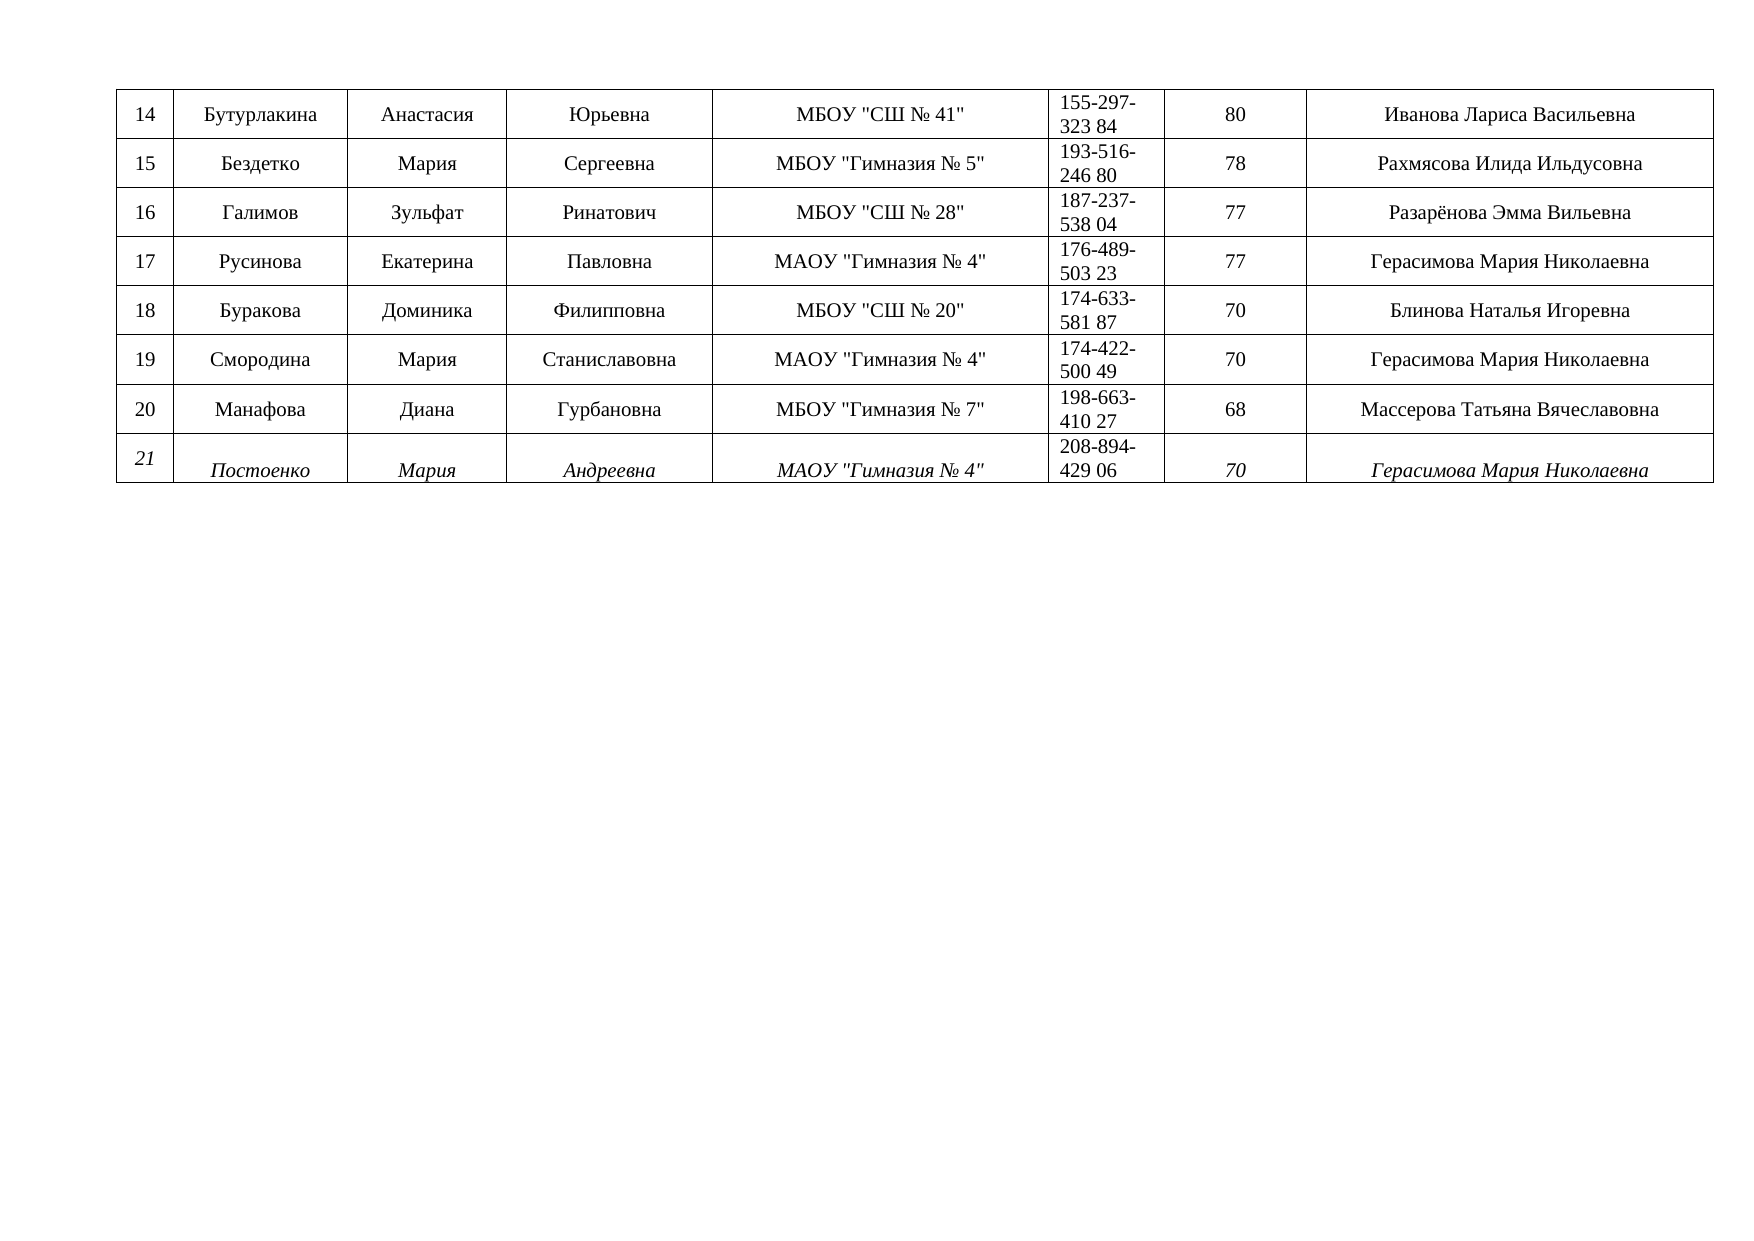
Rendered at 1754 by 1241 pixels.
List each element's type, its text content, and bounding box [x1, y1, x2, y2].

table_cell Филипповна [507, 286, 712, 334]
table_cell Екатерина [348, 237, 506, 285]
table_cell 15 [117, 139, 173, 187]
table_cell 198-663-410 27 [1049, 385, 1164, 433]
table_cell Мария [348, 335, 506, 383]
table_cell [1307, 90, 1713, 138]
table_cell 19 [117, 335, 173, 383]
table_cell Галимов [174, 188, 347, 236]
table_cell Герасимова Мария Николаевна [1307, 237, 1713, 285]
table_cell 70 [1165, 434, 1306, 482]
table_cell 193-516-246 80 [1049, 139, 1164, 187]
table_cell МБОУ "Гимназия № 7" [713, 385, 1048, 433]
table_cell Зульфат [348, 188, 506, 236]
table_cell 174-422-500 49 [1049, 335, 1164, 383]
table_cell 174-633-581 87 [1049, 286, 1164, 334]
table_cell Юрьевна [507, 90, 712, 138]
table_cell 68 [1165, 385, 1306, 433]
table_cell 20 [117, 385, 173, 433]
table_cell 16 [117, 188, 173, 236]
table_cell Анастасия [348, 90, 506, 138]
table_cell Бездетко [174, 139, 347, 187]
table_cell Рахмясова Илида Ильдусовна [1307, 139, 1713, 187]
table_cell Буракова [174, 286, 347, 334]
table_cell МБОУ "Гимназия № 5" [713, 139, 1048, 187]
table_cell 70 [1165, 286, 1306, 334]
table_cell Герасимова Мария Николаевна [1307, 335, 1713, 383]
table_cell Ринатович [507, 188, 712, 236]
table_cell Русинова [174, 237, 347, 285]
table_cell 208-894-429 06 [1049, 434, 1164, 482]
table_cell Герасимова Мария Николаевна [1307, 434, 1713, 482]
table_cell МАОУ "Гимназия № 4" [713, 434, 1048, 482]
table_cell 70 [1165, 335, 1306, 383]
table_cell Разарёнова Эмма Вильевна [1307, 188, 1713, 236]
table_cell 155-297-323 84 [1049, 90, 1164, 138]
table_cell МАОУ "Гимназия № 4" [713, 335, 1048, 383]
table_cell 18 [117, 286, 173, 334]
table_cell МБОУ "СШ № 20" [713, 286, 1048, 334]
table_cell Блинова Наталья Игоревна [1307, 286, 1713, 334]
table_cell 77 [1165, 237, 1306, 285]
table_cell Постоенко [174, 434, 347, 482]
table_cell Сергеевна [507, 139, 712, 187]
table_cell МБОУ "СШ № 28" [713, 188, 1048, 236]
table_cell Манафова [174, 385, 347, 433]
table_cell 176-489-503 23 [1049, 237, 1164, 285]
table_cell 80 [1165, 90, 1306, 138]
table_cell МБОУ "СШ № 41" [713, 90, 1048, 138]
table_cell МАОУ "Гимназия № 4" [713, 237, 1048, 285]
table_cell Андреевна [507, 434, 712, 482]
table_cell 78 [1165, 139, 1306, 187]
table_cell 17 [117, 237, 173, 285]
table_cell 21 [117, 434, 173, 482]
table_cell 77 [1165, 188, 1306, 236]
table_cell Бутурлакина [174, 90, 347, 138]
table_cell Диана [348, 385, 506, 433]
table_cell Мария [348, 434, 506, 482]
table_cell Мария [348, 139, 506, 187]
table_cell 14 [117, 90, 173, 138]
table_cell Смородина [174, 335, 347, 383]
table_cell Павловна [507, 237, 712, 285]
table_cell Доминика [348, 286, 506, 334]
table_cell Массерова Татьяна Вячеславовна [1307, 385, 1713, 433]
table_cell 187-237-538 04 [1049, 188, 1164, 236]
table_cell Станиславовна [507, 335, 712, 383]
table_cell Гурбановна [507, 385, 712, 433]
